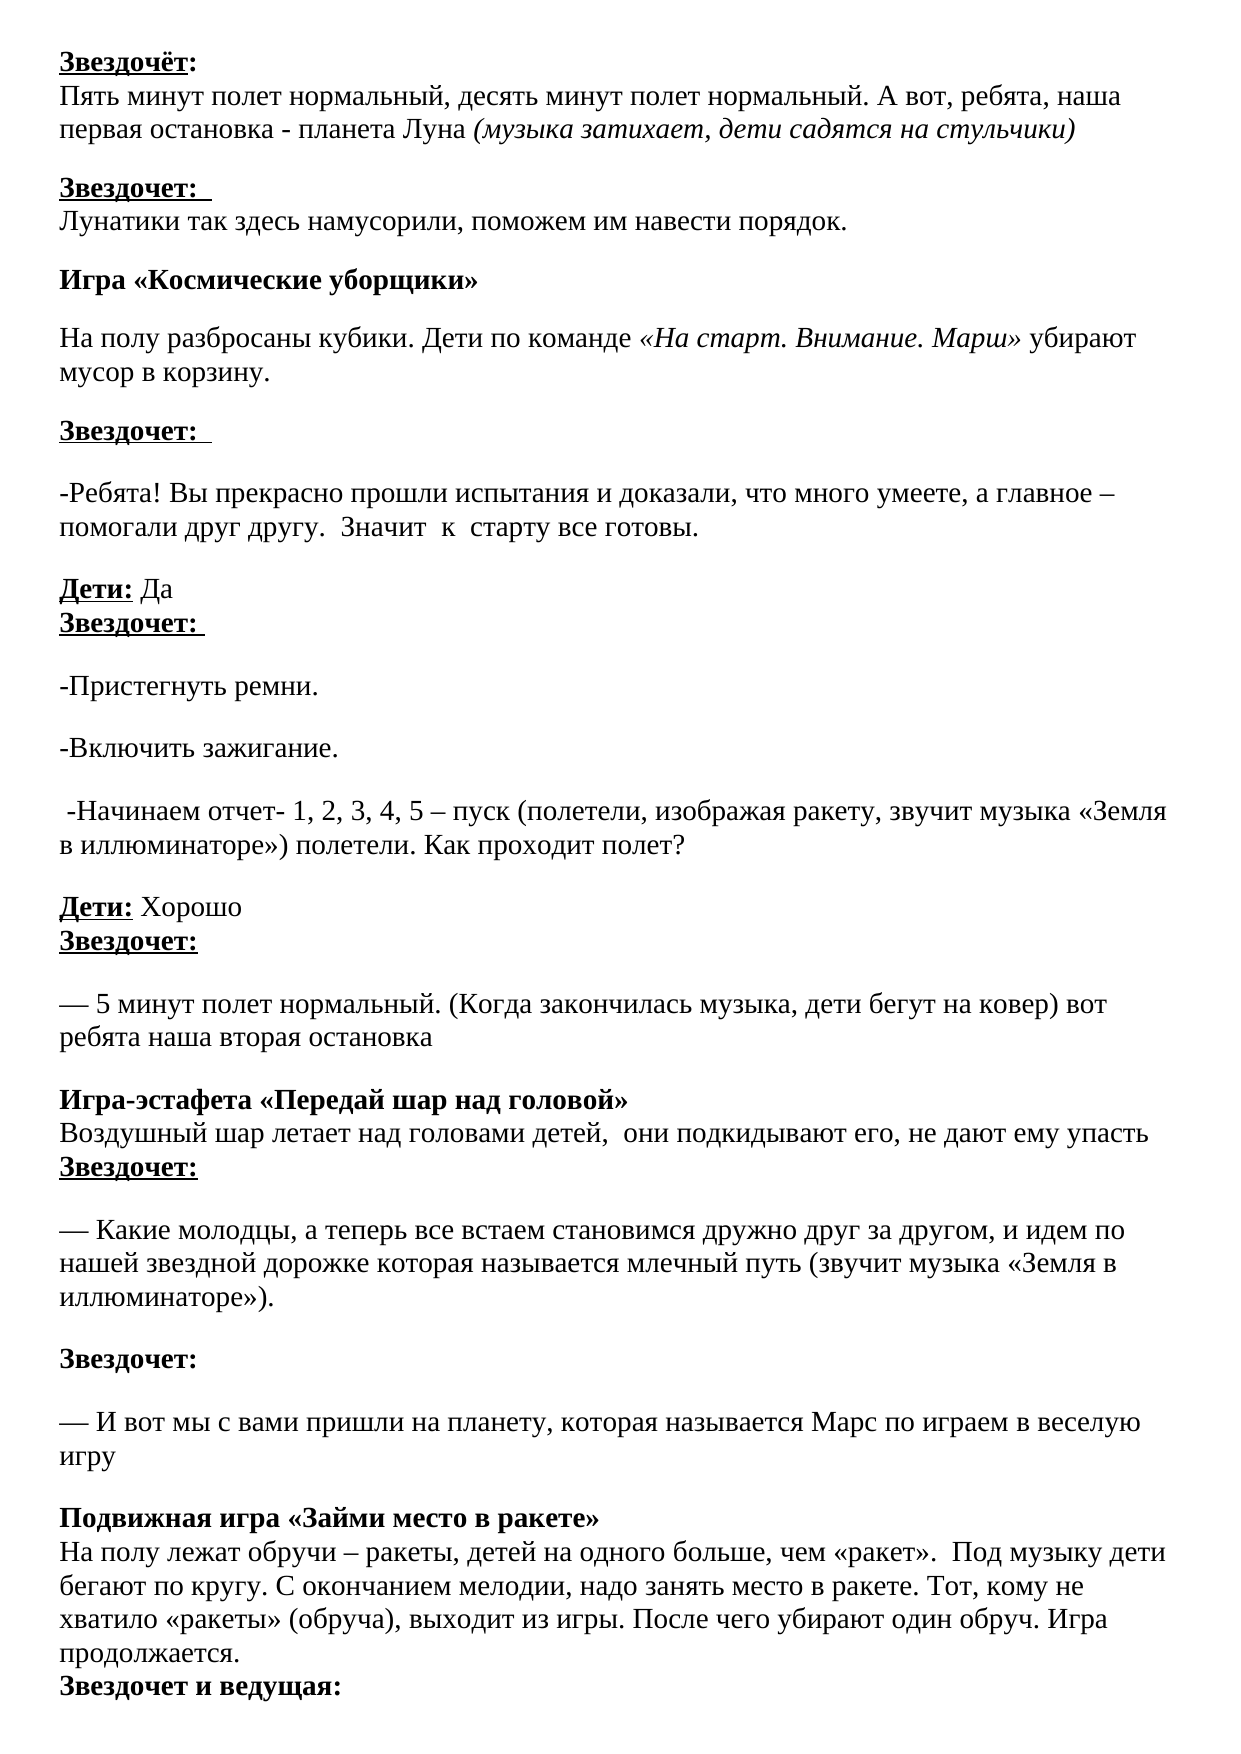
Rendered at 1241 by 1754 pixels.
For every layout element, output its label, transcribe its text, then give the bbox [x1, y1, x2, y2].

text -Начинаем отчет- 1, 2, 3, 4, 5 – пуск (полетели, изображая ракету, звучит музыка «Земля в иллюминаторе») полетели. Как проходит полет? [59, 793, 1184, 860]
text -Пристегнуть ремни. [59, 668, 1184, 701]
text Звездочет: [59, 923, 1184, 957]
text Игра «Космические уборщики» [59, 262, 1184, 296]
text На полу лежат обручи – ракеты, детей на одного больше, чем «ракет». Под музыку дети бегают по кругу. С окончанием мелодии, надо занять место в ракете. Тот, кому не хватило «ракеты» (обруча), выходит из игры. После чего убирают один обруч. Игра продолжается. [59, 1534, 1184, 1668]
text Звездочет и ведущая: [59, 1668, 1184, 1702]
text Звездочет: [59, 1342, 1184, 1375]
text — Какие молодцы, а теперь все встаем становимся дружно друг за другом, и идем по нашей звездной дорожке которая называется млечный путь (звучит музыка «Земля в иллюминаторе»). [59, 1212, 1184, 1312]
text Звездочет: [59, 605, 1184, 639]
text Звездочет: [59, 170, 1184, 203]
text — 5 минут полет нормальный. (Когда закончилась музыка, дети бегут на ковер) вот ребята наша вторая остановка [59, 986, 1184, 1053]
text Дети: Хорошо [59, 889, 1184, 923]
text На полу разбросаны кубики. Дети по команде «На старт. Внимание. Марш» убирают мусор в корзину. [59, 321, 1184, 388]
text Дети: Да [59, 572, 1184, 605]
text Пять минут полет нормальный, десять минут полет нормальный. А вот, ребята, наша первая остановка - планета Луна (музыка затихает, дети садятся на стульчики) [59, 78, 1184, 145]
text -Ребята! Вы прекрасно прошли испытания и доказали, что много умеете, а главное – помогали друг другу. Значит к старту все готовы. [59, 475, 1184, 542]
text Подвижная игра «Займи место в ракете» [59, 1501, 1184, 1534]
text Звездочет: [59, 1149, 1184, 1183]
text Звездочёт: [59, 44, 1184, 78]
text -Включить зажигание. [59, 731, 1184, 764]
text — И вот мы с вами пришли на планету, которая называется Марс по играем в веселую игру [59, 1404, 1184, 1471]
text Игра-эстафета «Передай шар над головой» [59, 1082, 1184, 1116]
text Звездочет: [59, 413, 1184, 446]
text Воздушный шар летает над головами детей, они подкидывают его, не дают ему упасть [59, 1116, 1184, 1149]
text Лунатики так здесь намусорили, поможем им навести порядок. [59, 203, 1184, 237]
